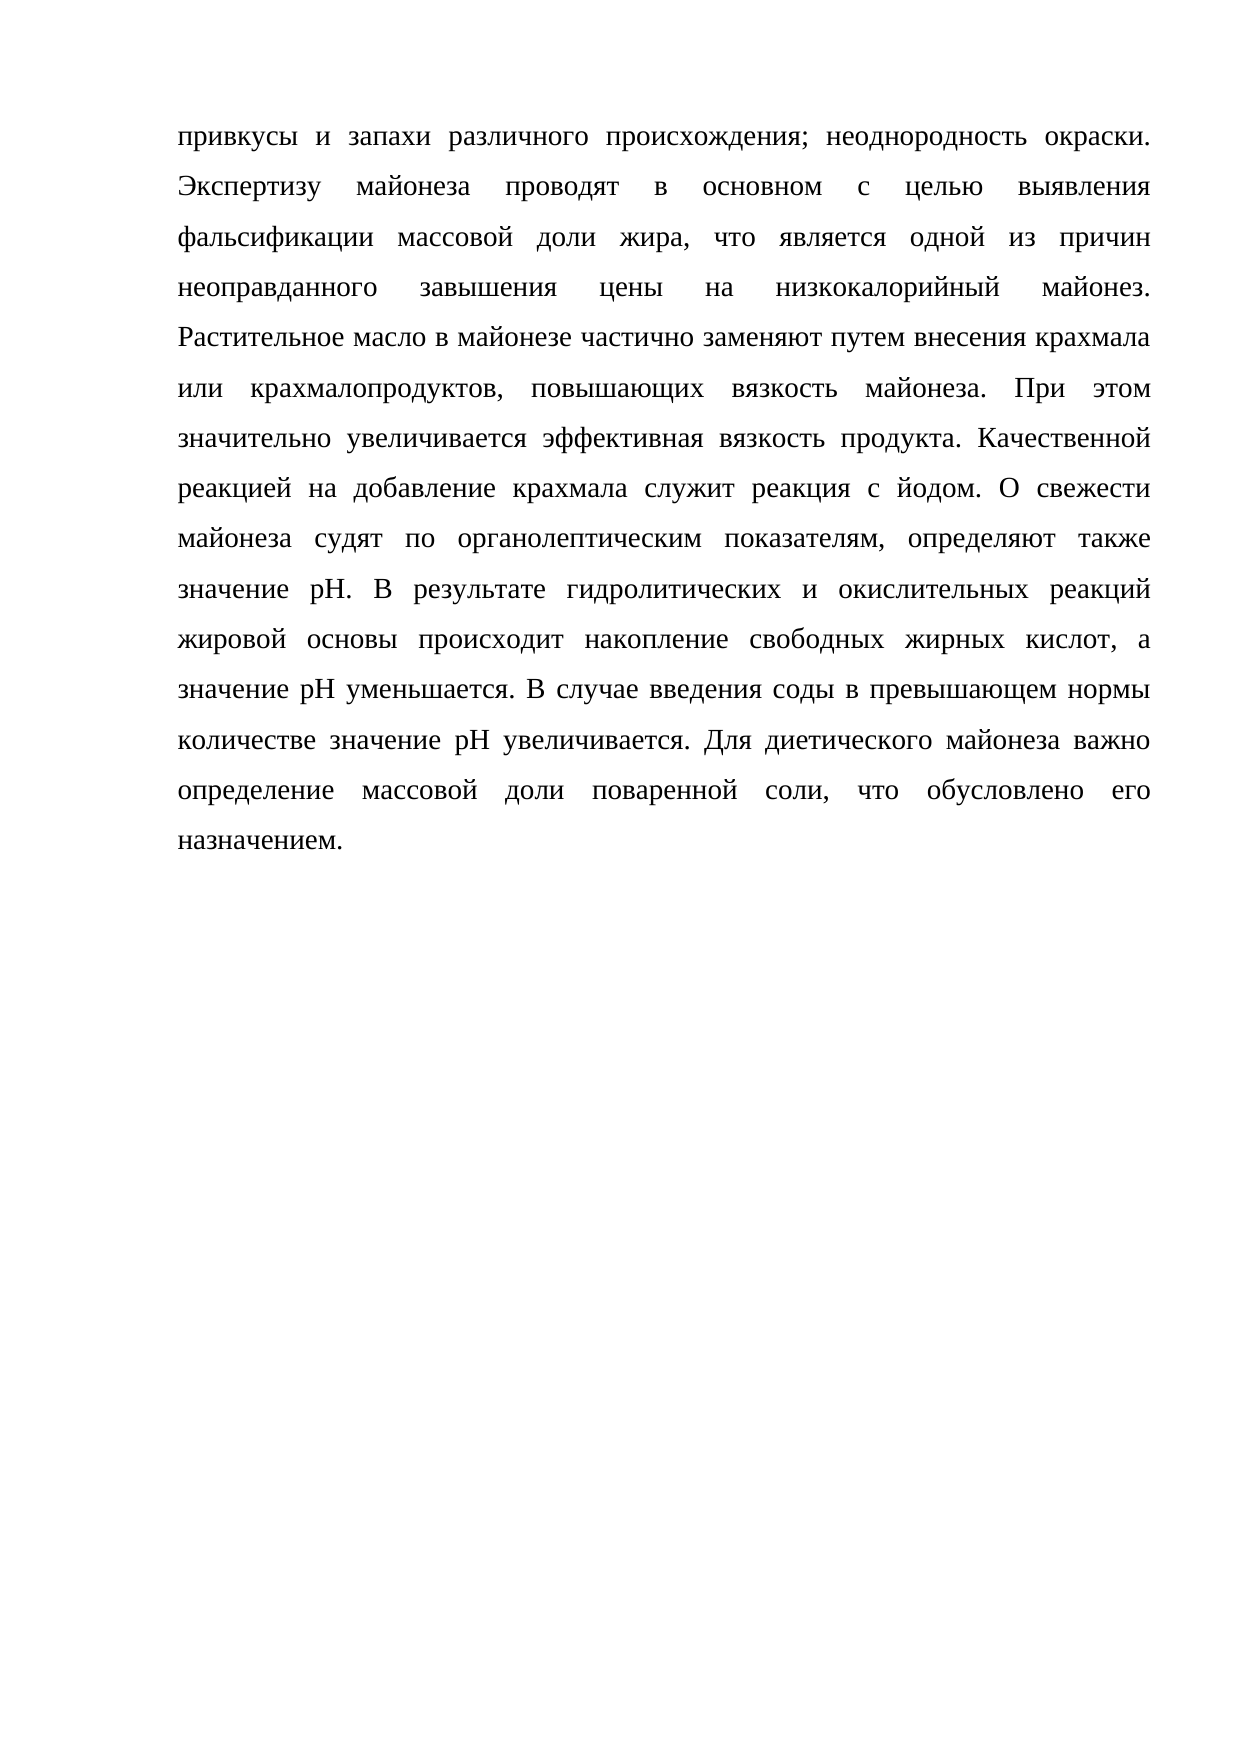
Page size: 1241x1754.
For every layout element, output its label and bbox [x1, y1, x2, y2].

text [177, 118, 1152, 856]
